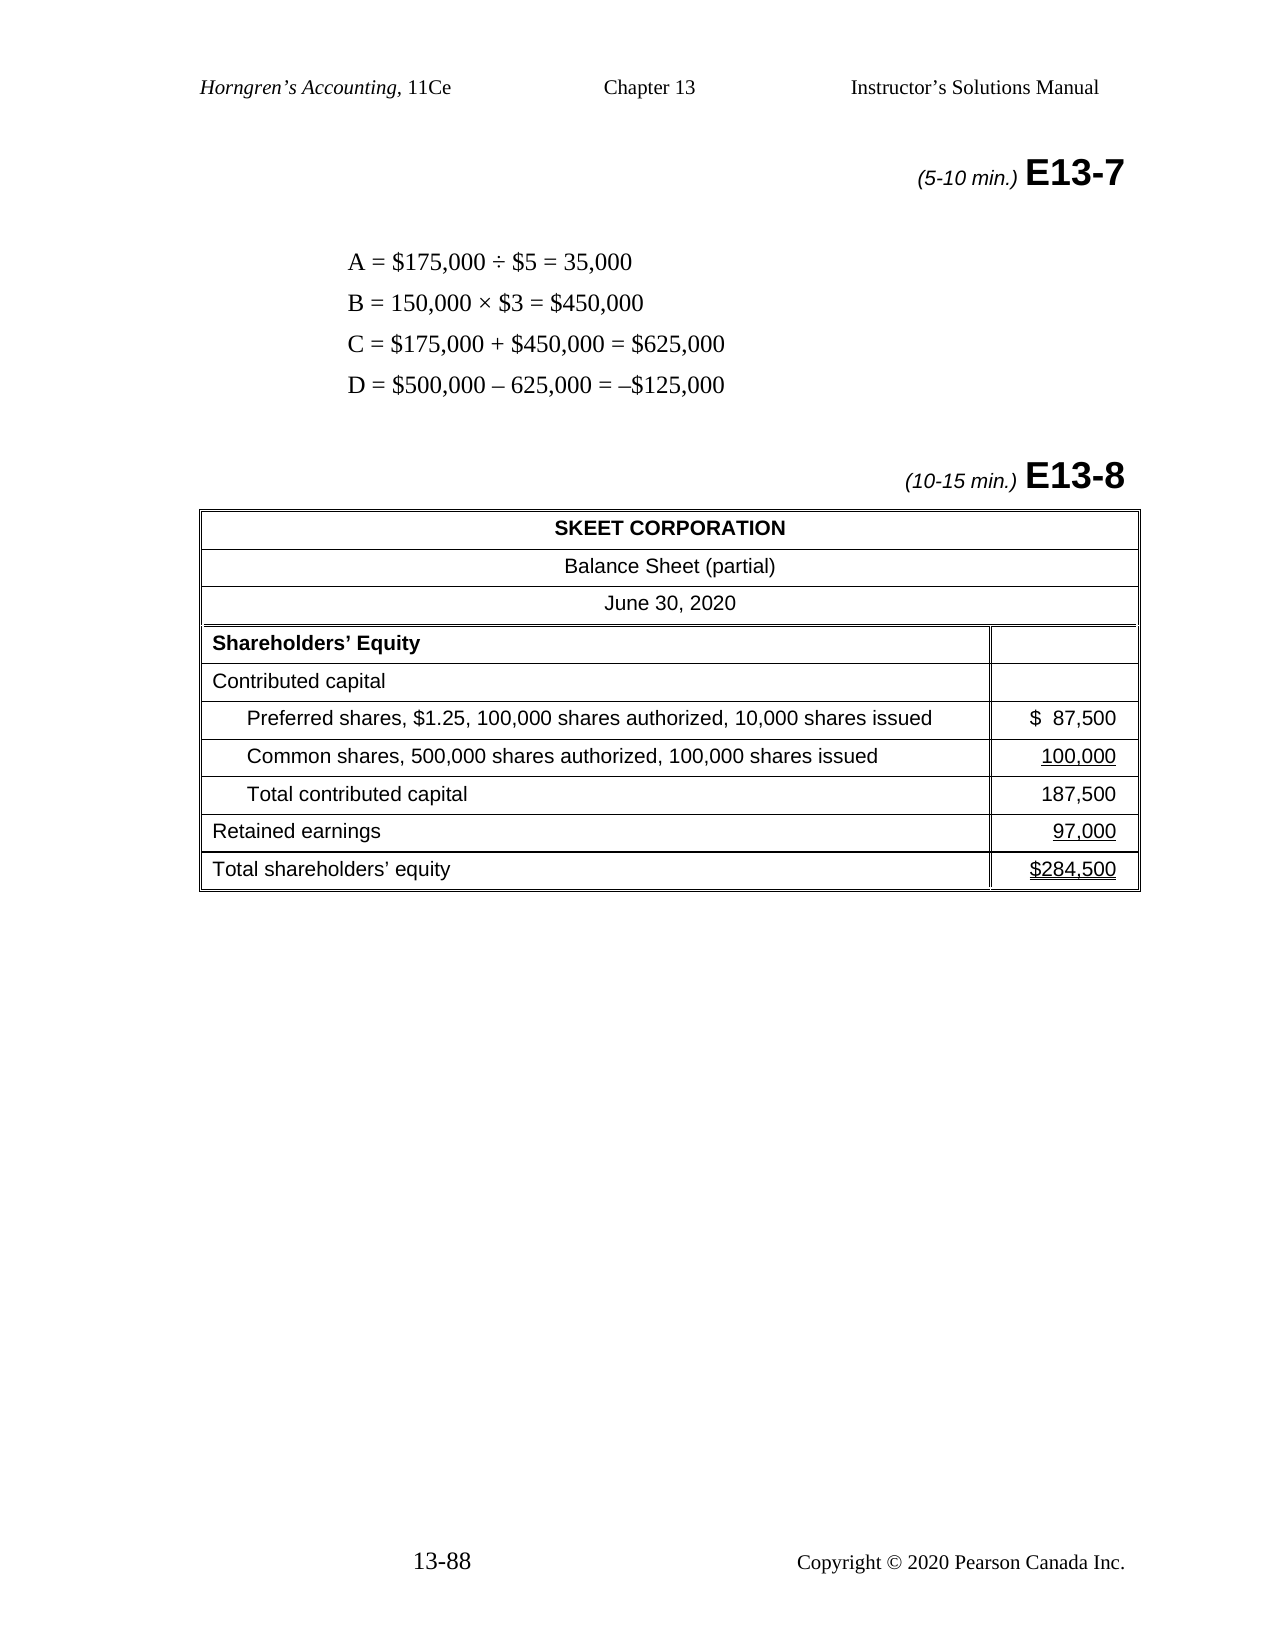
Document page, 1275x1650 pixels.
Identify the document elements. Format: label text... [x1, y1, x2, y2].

text A = $175,000 ÷ $5 = 35,000 [347, 247, 1125, 276]
table_cell Total contributed capital [202, 777, 989, 814]
text (10-15 min.) E13-8 [450, 453, 1125, 496]
table_cell Balance Sheet (partial) [202, 550, 1138, 586]
table_cell 97,000 [992, 815, 1138, 851]
text B = 150,000 × $3 = $450,000 [347, 288, 1125, 317]
text C = $175,000 + $450,000 = $625,000 [347, 329, 1125, 358]
table_cell Common shares, 500,000 shares authorized, 100,000 shares issued [202, 740, 989, 776]
table_cell $ 87,500 [992, 702, 1138, 738]
table_cell Shareholders’ Equity [202, 624, 989, 663]
table_cell 100,000 [992, 740, 1138, 776]
table_cell [992, 664, 1138, 701]
table_cell $284,500 [990, 853, 1138, 889]
text D = $500,000 – 625,000 = –$125,000 [347, 371, 1125, 399]
table_cell Total shareholders’ equity [202, 853, 990, 889]
table_cell [992, 624, 1138, 663]
table_cell Contributed capital [202, 664, 989, 701]
table_cell June 30, 2020 [202, 587, 1138, 624]
table_cell 187,500 [992, 777, 1138, 814]
text (5-10 min.) E13-7 [199, 150, 1125, 193]
table_cell Preferred shares, $1.25, 100,000 shares authorized, 10,000 shares issued [202, 702, 989, 738]
table_header SKEET CORPORATION [202, 512, 1138, 548]
table_cell Retained earnings [202, 815, 989, 851]
